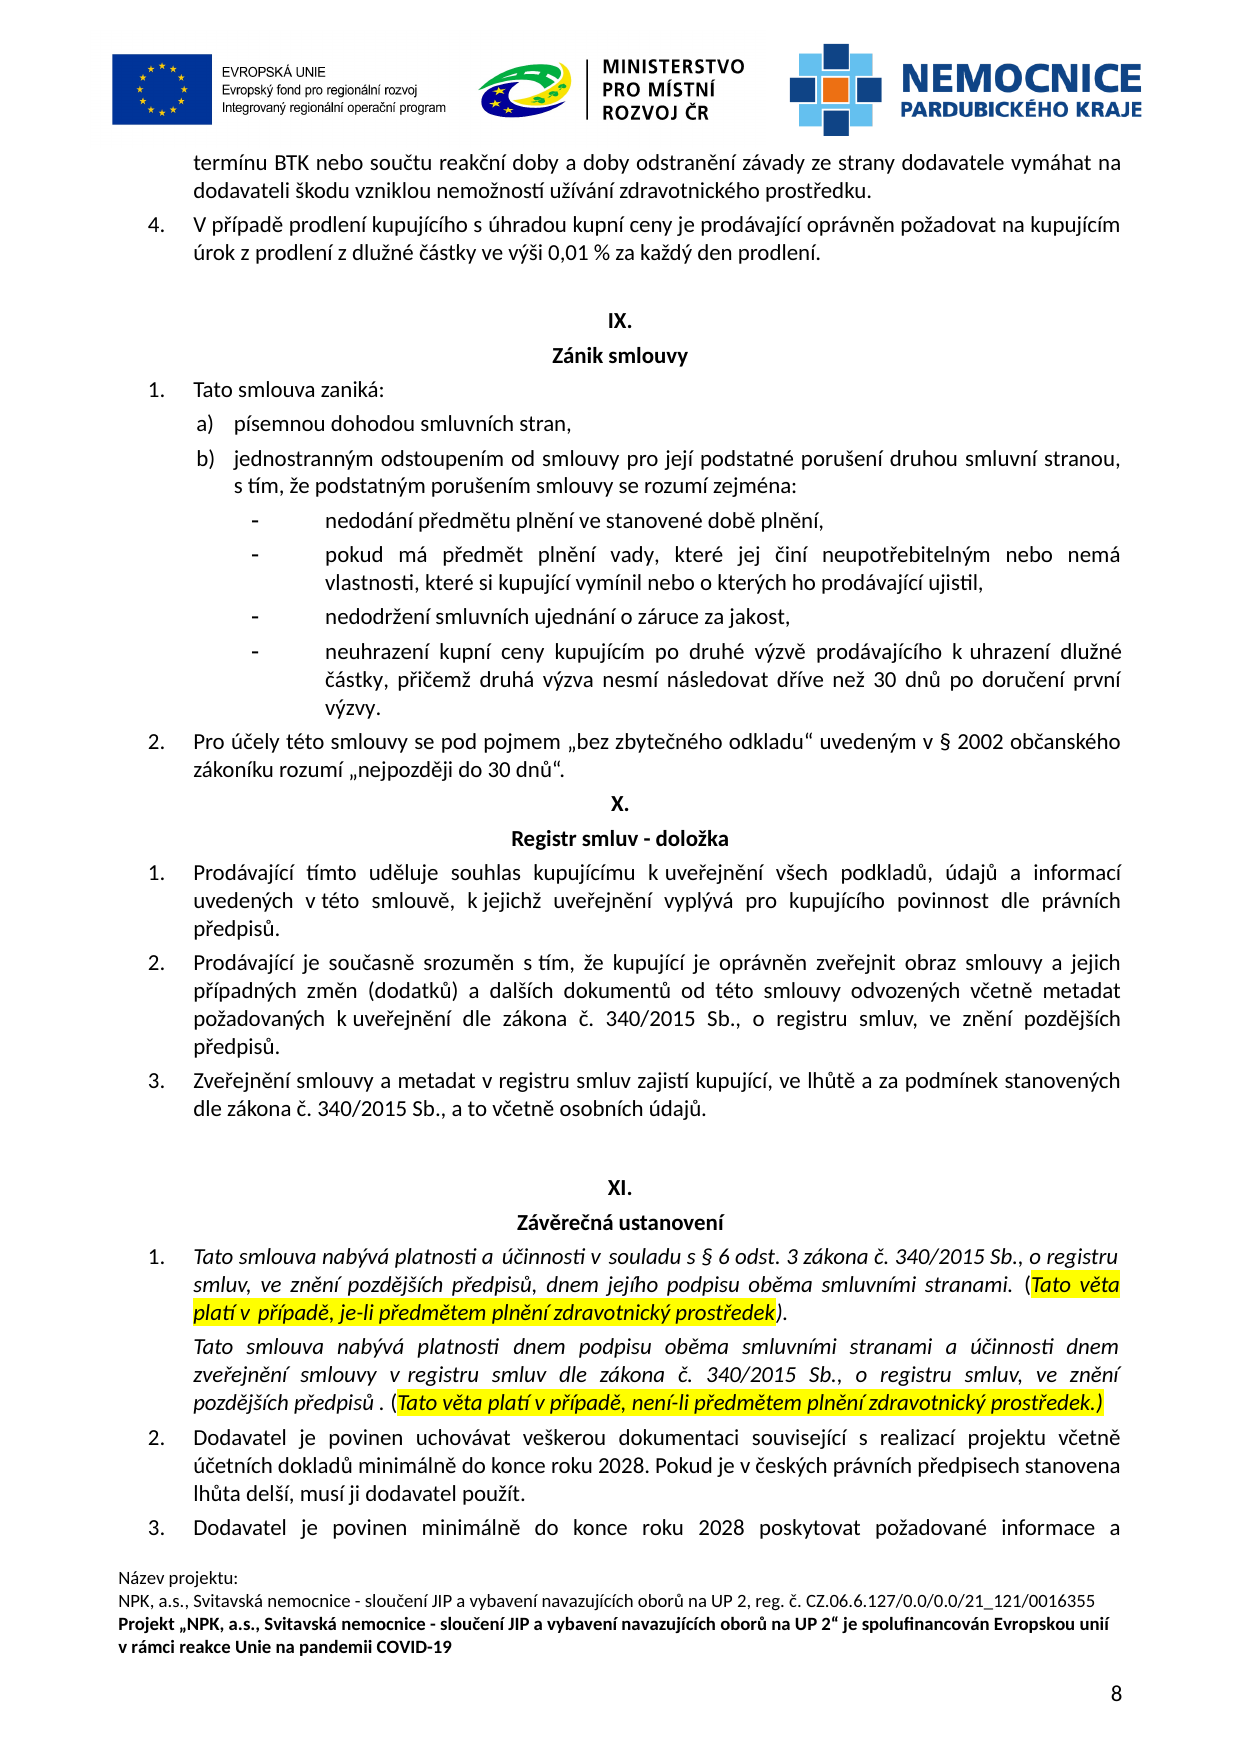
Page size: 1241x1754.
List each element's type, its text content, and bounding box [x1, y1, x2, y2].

list nedodání předmětu plnění ve stanovené době plnění, [251, 506, 1122, 534]
list písemnou dohodou smluvních stran, [196, 409, 1122, 437]
text Závěrečná ustanovení [118, 1208, 1122, 1236]
list Prodávající je současně srozuměn s tím, že kupující je oprávněn zveřejnit obraz smlouvy a jejich případných změn (dodatků) a dalších dokumentů od této smlouvy odvozených včetně metadat požadovaných k uveřejnění dle zákona č. 340/2015 Sb., o registru smluv, ve znění pozdějších předpisů. [148, 948, 1122, 1060]
list jednostranným odstoupením od smlouvy pro její podstatné porušení druhou smluvní stranou, s tím, že podstatným porušením smlouvy se rozumí zejména: [196, 444, 1122, 500]
list Pro účely této smlouvy se pod pojmem „bez zbytečného odkladu“ uvedeným v § 2002 občanského zákoníku rozumí „nejpozději do 30 dnů“. [148, 727, 1122, 783]
list Tato smlouva zaniká: [148, 375, 1122, 403]
list neuhrazení kupní ceny kupujícím po druhé výzvě prodávajícího k uhrazení dlužné částky, přičemž druhá výzva nesmí následovat dříve než 30 dnů po doručení první výzvy. [251, 637, 1122, 721]
picture [90, 30, 766, 148]
list V případě prodlení kupujícího s úhradou kupní ceny je prodávající oprávněn požadovat na kupujícím úrok z prodlení z dlužné částky ve výši 0,01 % za každý den prodlení. [148, 210, 1122, 266]
list Zveřejnění smlouvy a metadat v registru smluv zajistí kupující, ve lhůtě a za podmínek stanovených dle zákona č. 340/2015 Sb., a to včetně osobních údajů. [148, 1067, 1122, 1123]
picture [788, 42, 1142, 137]
text X. [118, 789, 1122, 817]
list Tato smlouva nabývá platnosti a účinnosti v souladu s § 6 odst. 3 zákona č. 340/2015 Sb., o registru smluv, ve znění pozdějších předpisů, dnem jejího podpisu oběma smluvními stranami. (Tato věta platí v případě, je-li předmětem plnění zdravotnický prostředek). [148, 1242, 1122, 1326]
text IX. [118, 307, 1122, 334]
text Zánik smlouvy [118, 341, 1122, 369]
text Tato smlouva nabývá platnosti dnem podpisu oběma smluvními stranami a účinnosti dnem zveřejnění smlouvy v registru smluv dle zákona č. 340/2015 Sb., o registru smluv, ve znění pozdějších předpisů . (Tato věta platí v případě, není-li předmětem plnění zdravotnický prostředek.) [193, 1332, 1122, 1416]
list Dodavatel je povinen uchovávat veškerou dokumentaci související s realizací projektu včetně účetních dokladů minimálně do konce roku 2028. Pokud je v českých právních předpisech stanovena lhůta delší, musí ji dodavatel použít. [148, 1423, 1122, 1507]
list nedodržení smluvních ujednání o záruce za jakost, [251, 602, 1122, 631]
list Prodávající tímto uděluje souhlas kupujícímu k uveřejnění všech podkladů, údajů a informací uvedených v této smlouvě, k jejichž uveřejnění vyplývá pro kupujícího povinnost dle právních předpisů. [148, 858, 1122, 942]
list pokud má předmět plnění vady, které jej činí neupotřebitelným nebo nemá vlastnosti, které si kupující vymínil nebo o kterých ho prodávající ujistil, [251, 540, 1122, 596]
text XI. [118, 1173, 1122, 1202]
text Registr smluv - doložka [118, 824, 1122, 852]
